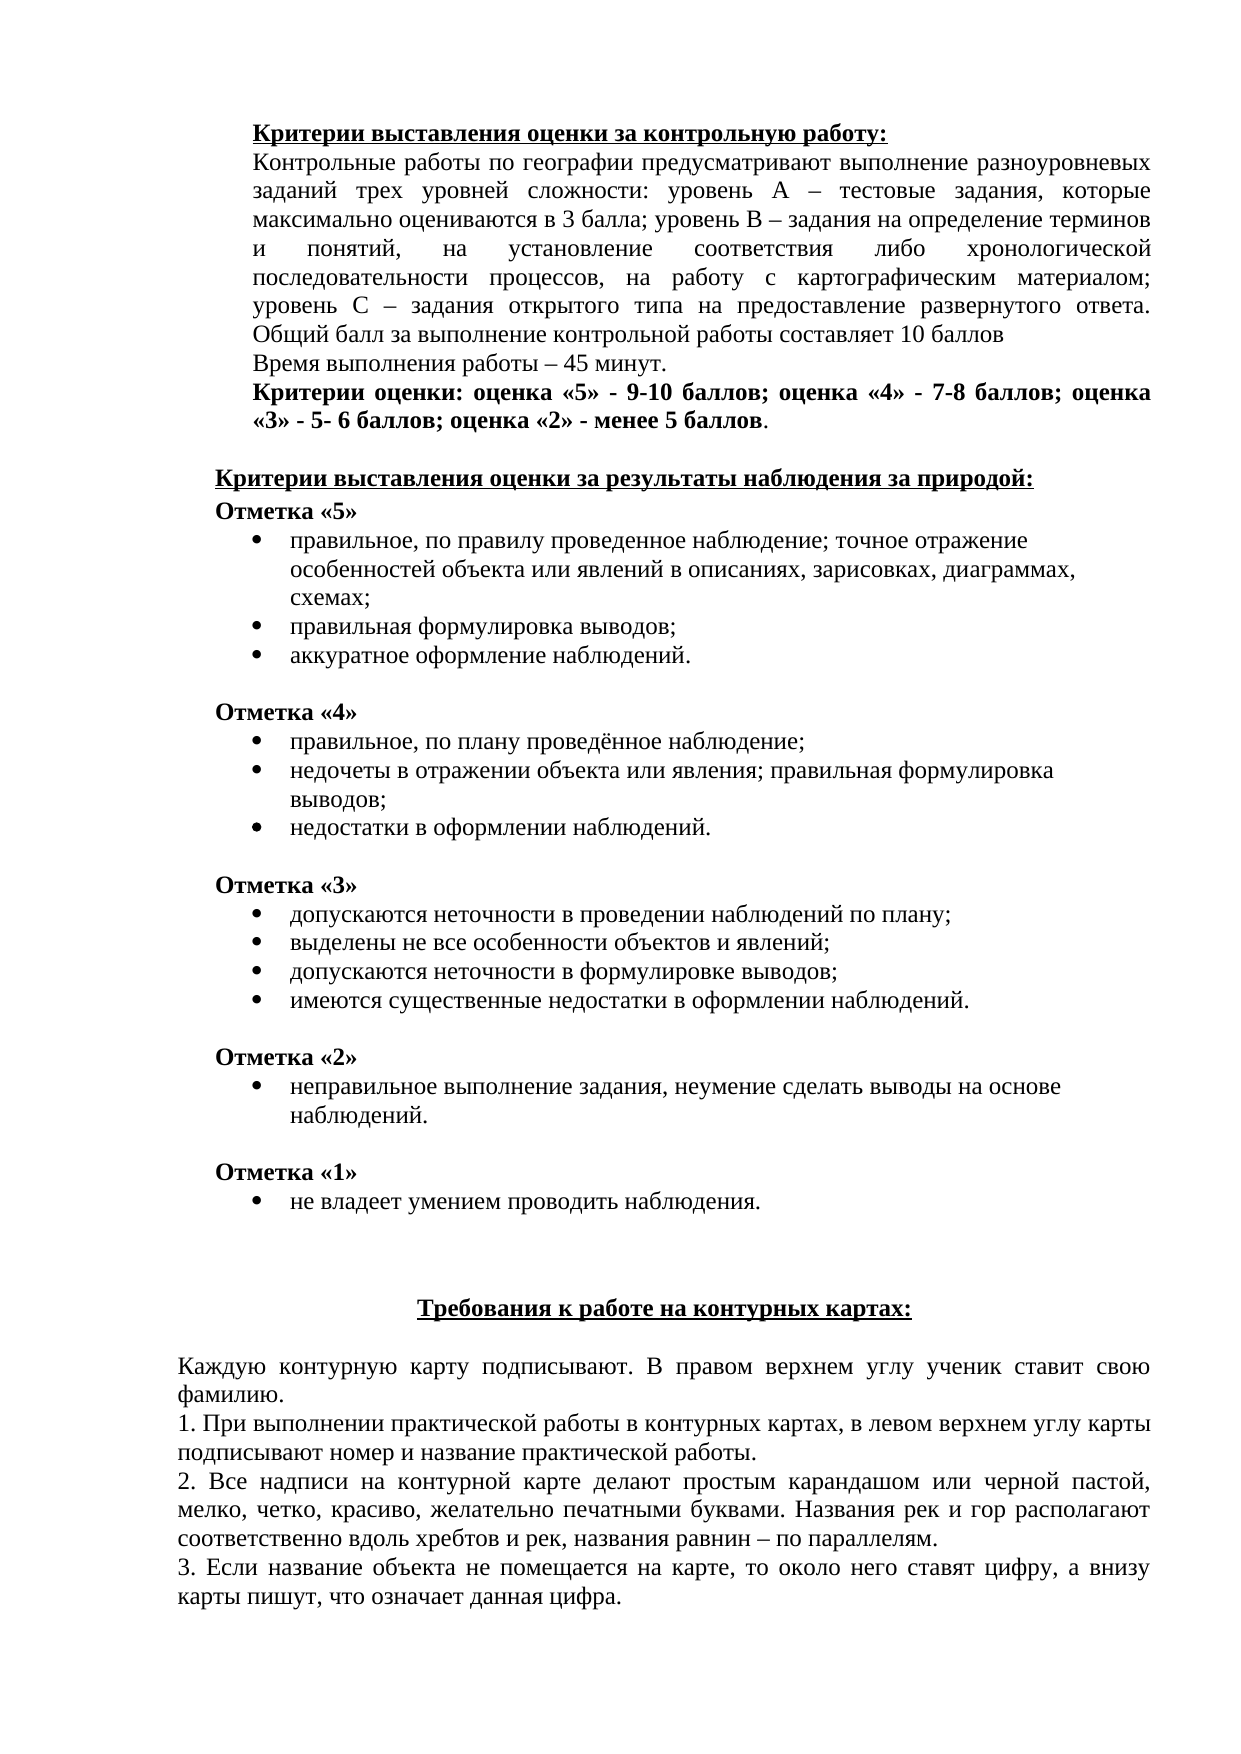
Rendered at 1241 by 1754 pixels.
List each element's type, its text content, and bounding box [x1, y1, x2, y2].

text Критерии выставления оценки за результаты наблюдения за природой: [177, 463, 1152, 492]
text Время выполнения работы – 45 минут. [252, 348, 1152, 377]
list выделены не все особенности объектов и явлений; [252, 927, 1152, 956]
list неправильное выполнение задания, неумение сделать выводы на основе наблюдений. [252, 1071, 1152, 1129]
text Критерии выставления оценки за контрольную работу: [252, 118, 1152, 147]
list допускаются неточности в проведении наблюдений по плану; [252, 899, 1152, 927]
list правильная формулировка выводов; [252, 611, 1152, 640]
list недостатки в оформлении наблюдений. [252, 812, 1152, 841]
text Отметка «4» [177, 697, 1152, 726]
list имеются существенные недостатки в оформлении наблюдений. [252, 985, 1152, 1014]
text Отметка «1» [177, 1157, 1152, 1186]
list аккуратное оформление наблюдений. [252, 640, 1152, 669]
list не владеет умением проводить наблюдения. [252, 1186, 1152, 1215]
text Контрольные работы по географии предусматривают выполнение разноуровневых заданий трех уровней сложности: уровень А – тестовые задания, которые максимально оцениваются в 3 балла; уровень В – задания на определение терминов и понятий, на установление соответствия либо хронологической последовательности процессов, на работу с картографическим материалом; уровень С – задания открытого типа на предоставление развернутого ответа. Общий балл за выполнение контрольной работы составляет 10 баллов [252, 147, 1152, 348]
list правильное, по плану проведённое наблюдение; [252, 726, 1152, 755]
text 1. При выполнении практической работы в контурных картах, в левом верхнем углу карты подписывают номер и название практической работы. [177, 1408, 1152, 1466]
text 3. Если название объекта не помещается на карте, то около него ставят цифру, а внизу карты пишут, что означает данная цифра. [177, 1552, 1152, 1609]
text Критерии оценки: оценка «5» - 9-10 баллов; оценка «4» - 7-8 баллов; оценка «3» - 5- 6 баллов; оценка «2» - менее 5 баллов. [252, 377, 1152, 434]
text Отметка «2» [177, 1042, 1152, 1071]
text Отметка «3» [177, 870, 1152, 899]
text Отметка «5» [177, 496, 1152, 525]
list допускаются неточности в формулировке выводов; [252, 956, 1152, 985]
text Каждую контурную карту подписывают. В правом верхнем углу ученик ставит свою фамилию. [177, 1351, 1152, 1408]
list недочеты в отражении объекта или явления; правильная формулировка выводов; [252, 755, 1152, 812]
text 2. Все надписи на контурной карте делают простым карандашом или черной пастой, мелко, четко, красиво, желательно печатными буквами. Названия рек и гор располагают соответственно вдоль хребтов и рек, названия равнин – по параллелям. [177, 1466, 1152, 1552]
text Требования к работе на контурных картах: [177, 1293, 1152, 1322]
list правильное, по правилу проведенное наблюдение; точное отражение особенностей объекта или явлений в описаниях, зарисовках, диаграммах, схемах; [252, 525, 1152, 611]
